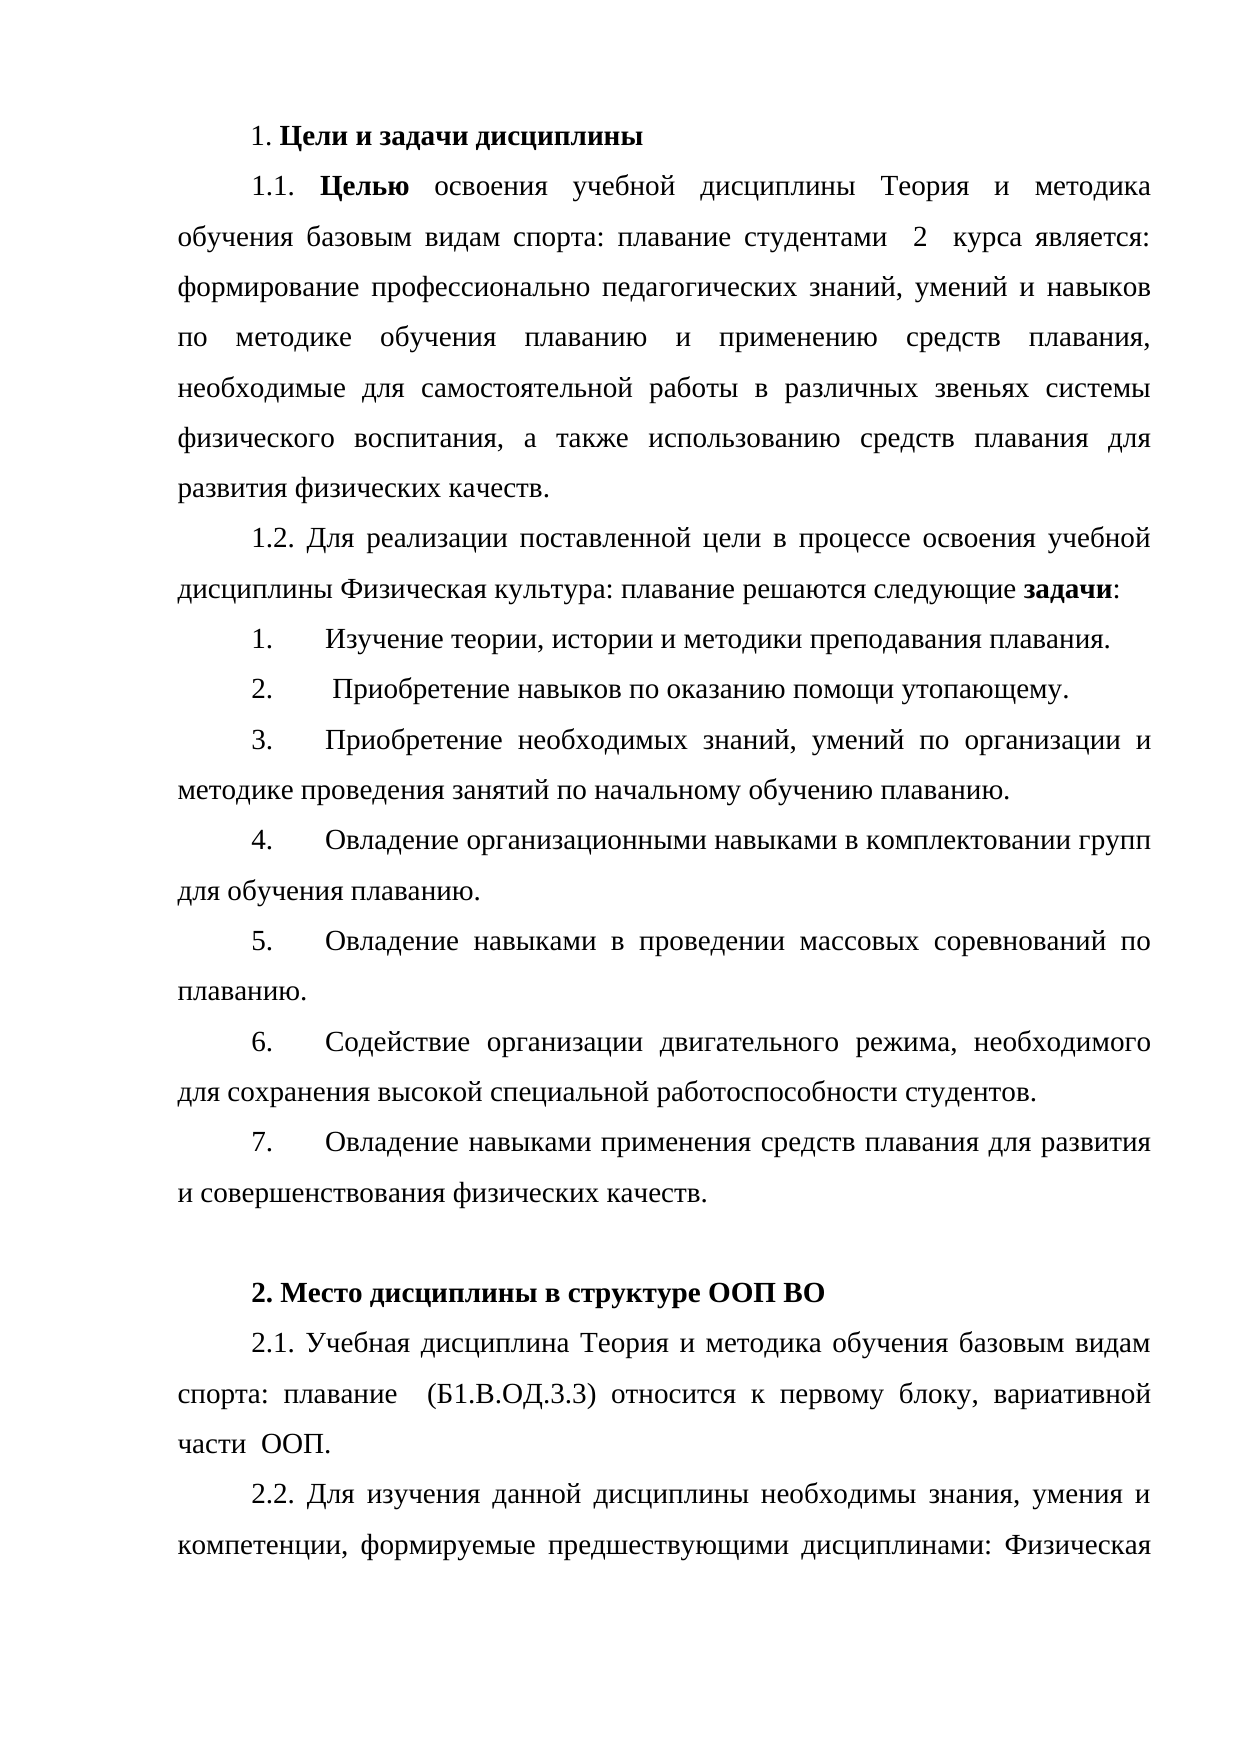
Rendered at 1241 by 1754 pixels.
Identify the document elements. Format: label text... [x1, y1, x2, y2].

text 1.1. Целью освоения учебной дисциплины Теория и методика обучения базовым видам спорта: плавание студентами 2 курса является: формирование профессионально педагогических знаний, умений и навыков по методике обучения плаванию и применению средств плавания, необходимые для самостоятельной работы в различных звеньях системы физического воспитания, а также использованию средств плавания для развития физических качеств. [177, 168, 1152, 504]
text 1.2. Для реализации поставленной цели в процессе освоения учебной дисциплины Физическая культура: плавание решаются следующие задачи: [177, 521, 1152, 604]
text 2.1. Учебная дисциплина Теория и методика обучения базовым видам спорта: плавание (Б1.В.ОД.3.3) относится к первому блоку, вариативной части ООП. [177, 1326, 1152, 1460]
list Овладение навыками применения средств плавания для развития и совершенствования физических качеств. [177, 1124, 1152, 1208]
list Изучение теории, истории и методики преподавания плавания. [177, 621, 1152, 655]
list Овладение навыками в проведении массовых соревнований по плаванию. [177, 923, 1152, 1007]
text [177, 1477, 1152, 1560]
text 1. Цели и задачи дисциплины [177, 118, 1152, 152]
list Содействие организации двигательного режима, необходимого для сохранения высокой специальной работоспособности студентов. [177, 1024, 1152, 1108]
list Овладение организационными навыками в комплектовании групп для обучения плаванию. [177, 822, 1152, 906]
text 2. Место дисциплины в структуре ООП ВО [177, 1275, 1152, 1309]
list Приобретение навыков по оказанию помощи утопающему. [177, 672, 1152, 705]
list Приобретение необходимых знаний, умений по организации и методике проведения занятий по начальному обучению плаванию. [177, 722, 1152, 806]
